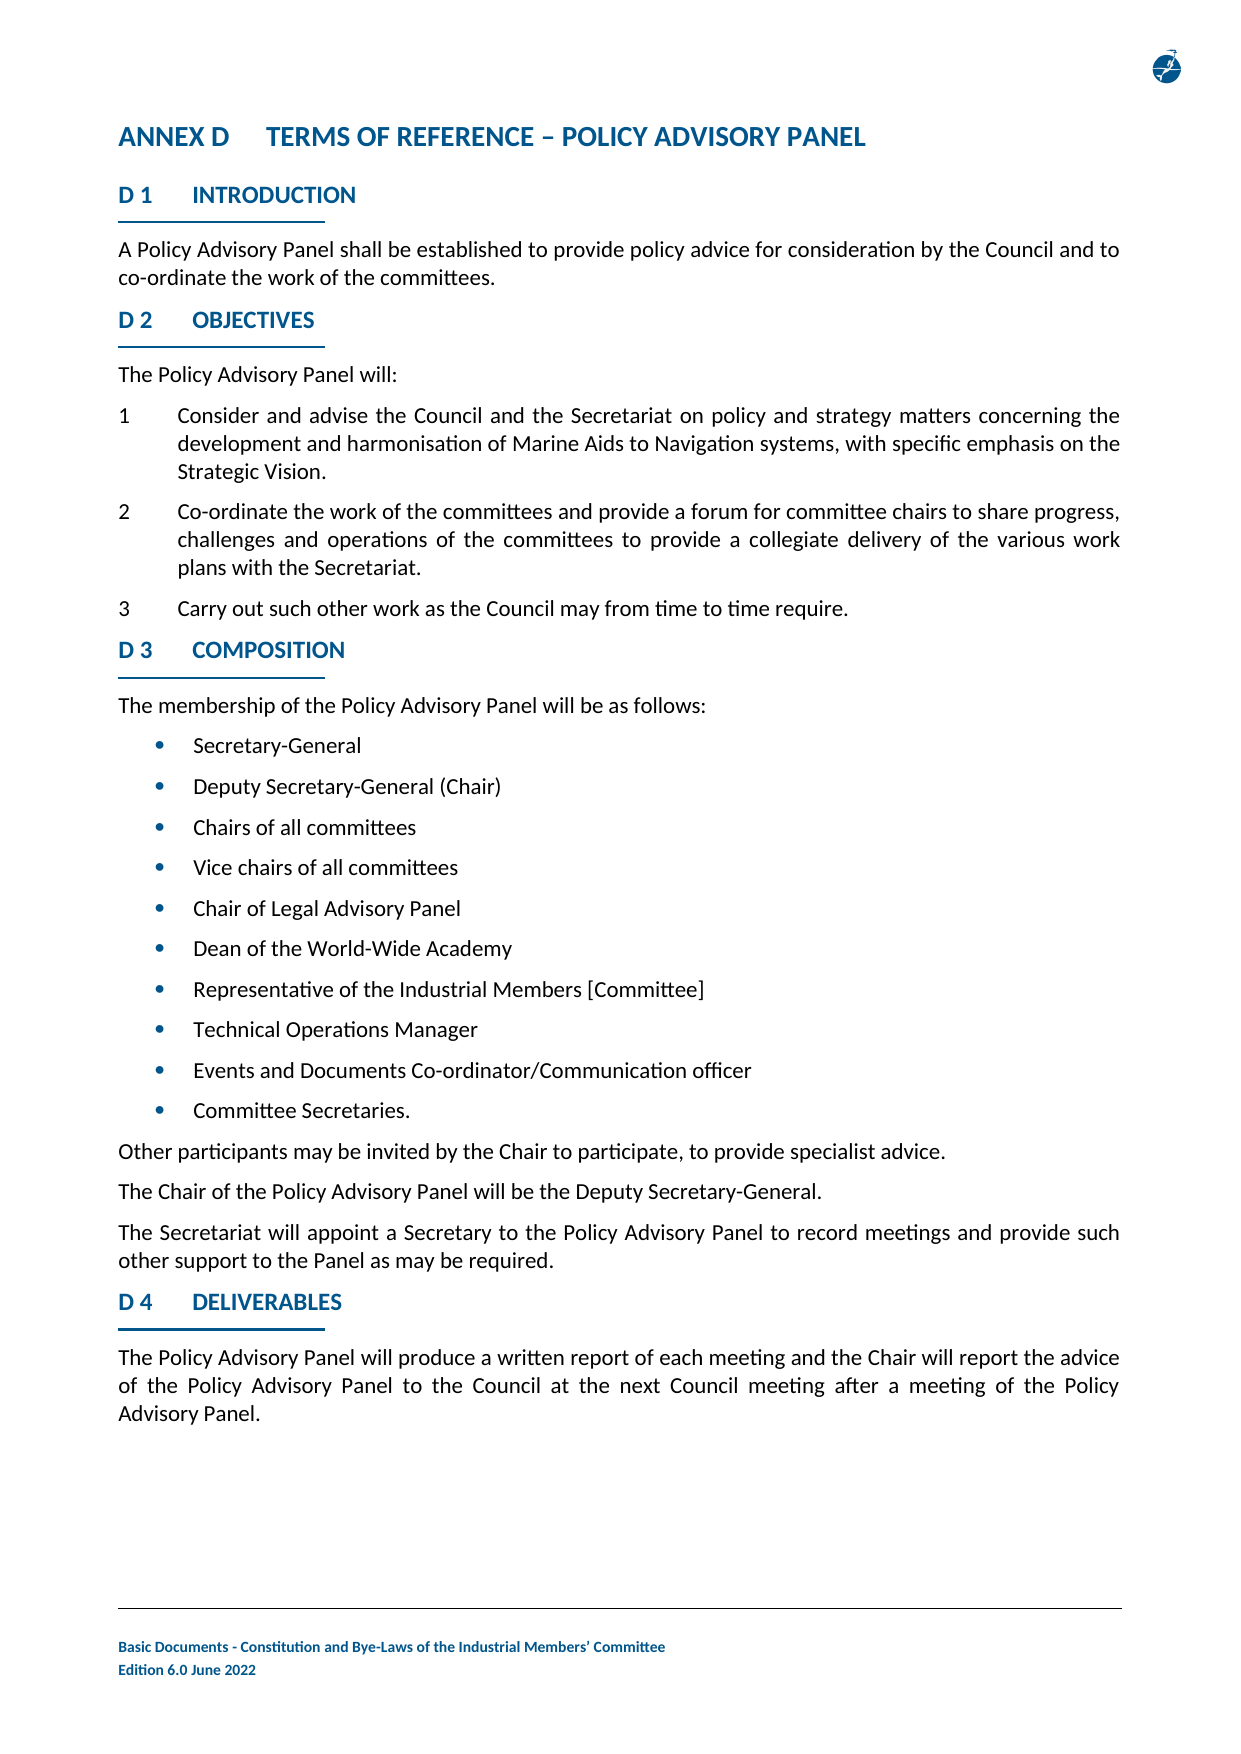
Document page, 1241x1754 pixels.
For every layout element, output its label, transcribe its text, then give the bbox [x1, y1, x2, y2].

text Chair of Legal Advisory Panel [156, 894, 1122, 922]
picture [1121, 0, 1240, 118]
text Dean of the World-Wide Academy [156, 934, 1122, 962]
text Objectives [118, 304, 1122, 334]
list Composition [118, 634, 1122, 665]
text Events and Documents Co-ordinator/Communication officer [156, 1056, 1122, 1084]
text The Policy Advisory Panel will produce a written report of each meeting and the Chair will report the advice of the Policy Advisory Panel to the Council at the next Council meeting after a meeting of the Policy Advisory Panel. [118, 1343, 1122, 1427]
list Co-ordinate the work of the committees and provide a forum for committee chairs to share progress, challenges and operations of the committees to provide a collegiate delivery of the various work plans with the Secretariat. [118, 497, 1122, 582]
text The Secretariat will appoint a Secretary to the Policy Advisory Panel to record meetings and provide such other support to the Panel as may be required. [118, 1218, 1122, 1274]
text Introduction [118, 179, 1122, 209]
text The Chair of the Policy Advisory Panel will be the Deputy Secretary-General. [118, 1177, 1122, 1205]
text The Policy Advisory Panel will: [118, 360, 1122, 388]
text Representative of the Industrial Members Committee [156, 975, 1122, 1003]
text Other participants may be invited by the Chair to participate, to provide specialist advice. [118, 1137, 1122, 1165]
text The membership of the Policy Advisory Panel will be as follows: [118, 691, 1122, 719]
text Deliverables [118, 1286, 1122, 1317]
text Technical Operations Manager [156, 1015, 1122, 1043]
text Committee Secretaries. [156, 1096, 1122, 1124]
text Secretary-General [156, 732, 1122, 760]
text Deputy Secretary-General (Chair) [156, 772, 1122, 800]
text Chairs of all committees [156, 813, 1122, 841]
list Consider and advise the Council and the Secretariat on policy and strategy matters concerning the development and harmonisation of Marine Aids to Navigation systems, with specific emphasis on the Strategic Vision. [118, 401, 1122, 485]
text A Policy Advisory Panel shall be established to provide policy advice for consideration by the Council and to co-ordinate the work of the committees. [118, 235, 1122, 291]
list Carry out such other work as the Council may from time to time require. [118, 594, 1122, 622]
text TERMS OF REFERENCE – POLICY ADVISORY PANEL [118, 118, 1122, 154]
text Vice chairs of all committees [156, 853, 1122, 881]
